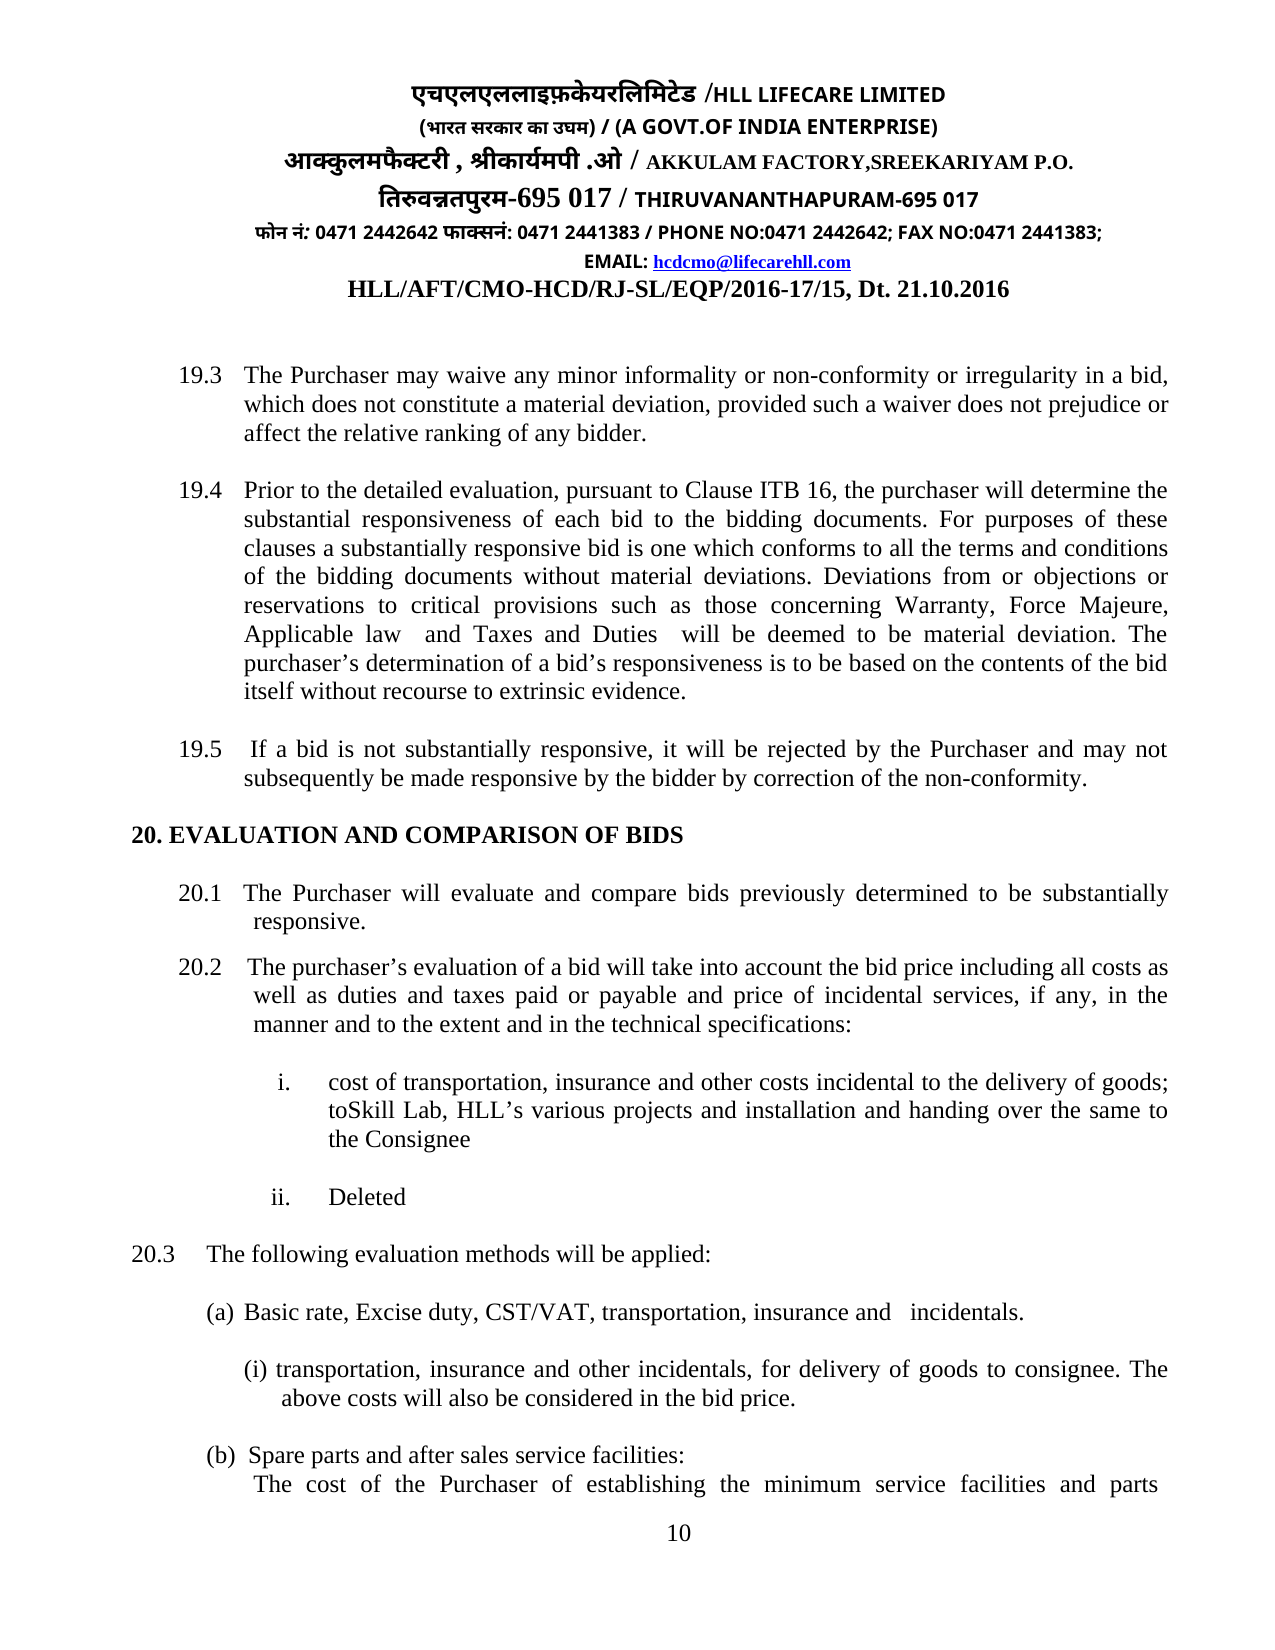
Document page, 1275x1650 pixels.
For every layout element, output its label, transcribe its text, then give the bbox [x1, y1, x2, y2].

text 20.2 The purchaser’s evaluation of a bid will take into account the bid price including all costs as well as duties and taxes paid or payable and price of incidental services, if any, in the manner and to the extent and in the technical specifications: [178, 952, 1169, 1038]
text (i) transportation, insurance and other incidentals, for delivery of goods to consignee. The above costs will also be considered in the bid price. [244, 1354, 1169, 1412]
text 20. EVALUATION AND COMPARISON OF BIDS [131, 820, 1226, 849]
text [253, 1469, 1160, 1498]
text 19.5 If a bid is not substantially responsive, it will be rejected by the Purchaser and may not subsequently be made responsive by the bidder by correction of the non-conformity. [178, 734, 1169, 791]
list Deleted [291, 1182, 1169, 1211]
text 19.4 Prior to the detailed evaluation, pursuant to Clause ITB 16, the purchaser will determine the substantial responsiveness of each bid to the bidding documents. For purposes of these clauses a substantially responsive bid is one which conforms to all the terms and conditions of the bidding documents without material deviations. Deviations from or objections or reservations to critical provisions such as those concerning Warranty, Force Majeure, Applicable law and Taxes and Duties will be deemed to be material deviation. The purchaser’s determination of a bid’s responsiveness is to be based on the contents of the bid itself without recourse to extrinsic evidence. [178, 475, 1169, 705]
text 20.1 The Purchaser will evaluate and compare bids previously determined to be substantially responsive. [178, 878, 1169, 935]
text 19.3 The Purchaser may waive any minor informality or non-conformity or irregularity in a bid, which does not constitute a material deviation, provided such a waiver does not prejudice or affect the relative ranking of any bidder. [178, 360, 1169, 446]
text 20.3 The following evaluation methods will be applied: [131, 1239, 1226, 1268]
list Basic rate, Excise duty, CST/VAT, transportation, insurance and incidentals. [206, 1297, 1226, 1326]
list cost of transportation, insurance and other costs incidental to the delivery of goods; toSkill Lab, HLL’s various projects and installation and handing over the same to the Consignee [291, 1067, 1169, 1153]
text (b) Spare parts and after sales service facilities: [206, 1441, 1226, 1469]
